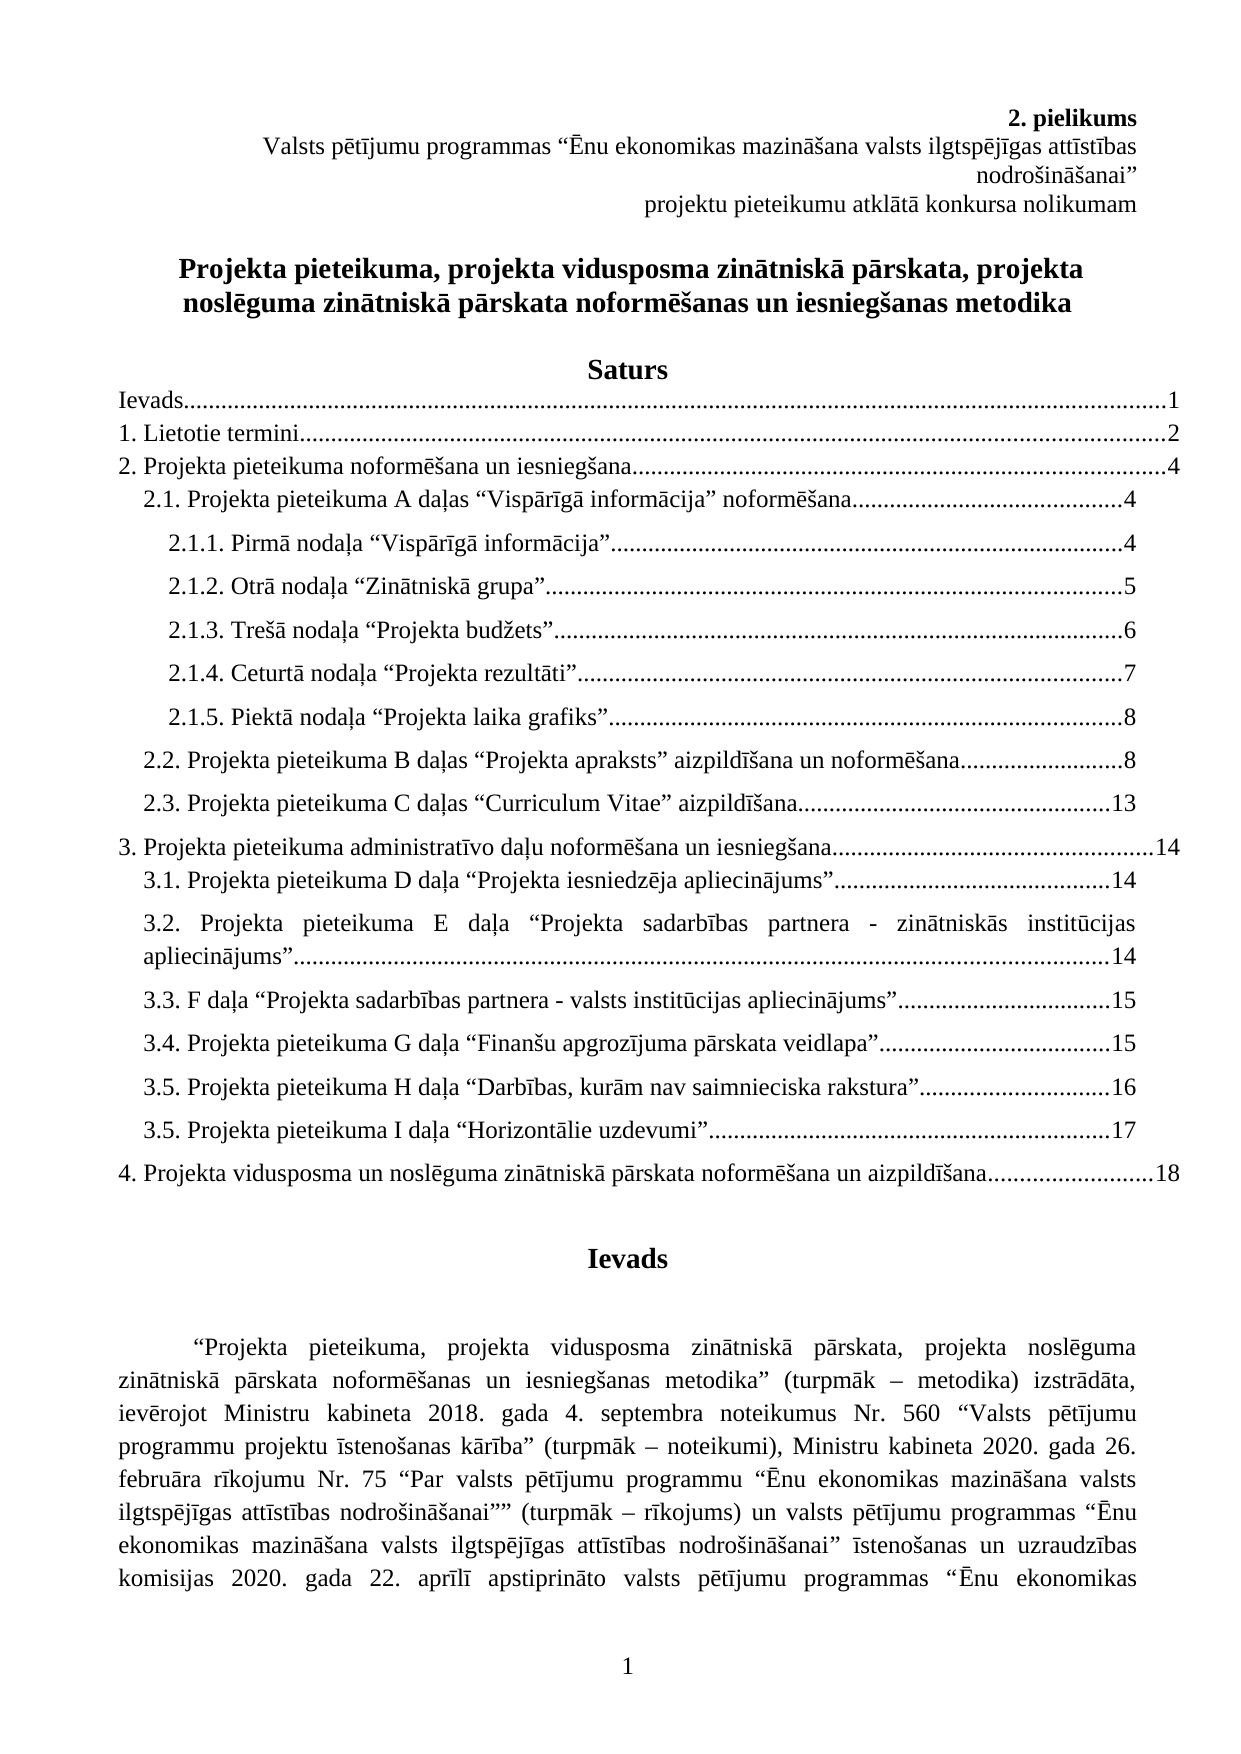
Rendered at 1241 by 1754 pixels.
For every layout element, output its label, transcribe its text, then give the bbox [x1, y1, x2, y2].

text 2. pielikums [118, 103, 1137, 131]
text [118, 1332, 1137, 1592]
text projektu pieteikumu atklātā konkursa nolikumam [118, 189, 1137, 218]
subtitle Ievads [118, 1241, 1137, 1275]
text Projekta pieteikuma, projekta vidusposma zinātniskā pārskata, projekta noslēguma zinātniskā pārskata noformēšanas un iesniegšanas metodika [118, 251, 1137, 318]
text Valsts pētījumu programmas “Ēnu ekonomikas mazināšana valsts ilgtspējīgas attīstības nodrošināšanai” [118, 131, 1137, 189]
